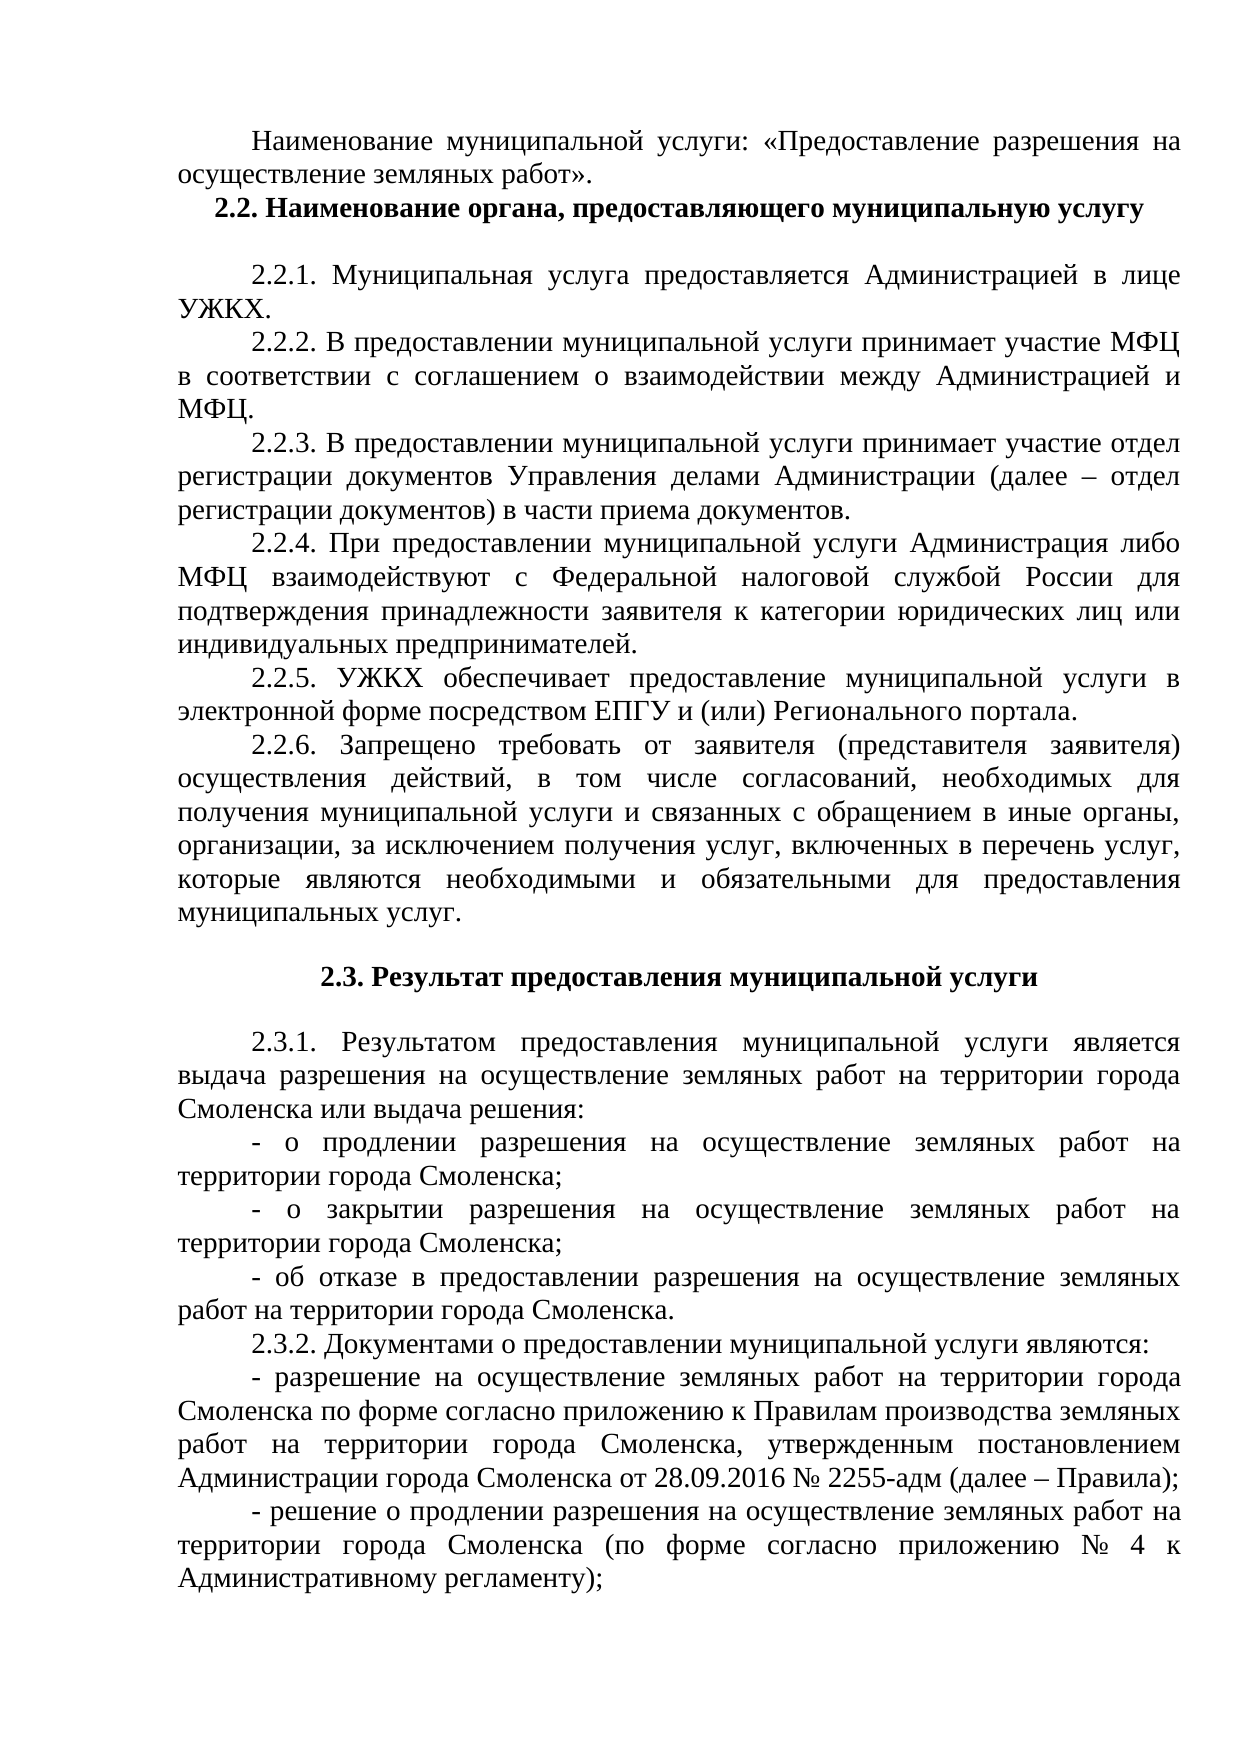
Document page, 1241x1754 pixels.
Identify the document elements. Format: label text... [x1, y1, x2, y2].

text 2.2.6. Запрещено требовать от заявителя (представителя заявителя) осуществления действий, в том числе согласований, необходимых для получения муниципальной услуги и связанных с обращением в иные органы, организации, за исключением получения услуг, включенных в перечень услуг, которые являются необходимыми и обязательными для предоставления муниципальных услуг. [177, 727, 1181, 928]
text - о закрытии разрешения на осуществление земляных работ на территории города Смоленска; [177, 1192, 1181, 1259]
text Наименование муниципальной услуги: «Предоставление разрешения на осуществление земляных работ». [177, 123, 1181, 190]
text 2.2.5. УЖКХ обеспечивает предоставление муниципальной услуги в электронной форме посредством ЕПГУ и (или) Регионального портала. [177, 660, 1181, 727]
text 2.2. Наименование органа, предоставляющего муниципальную услугу [177, 190, 1181, 224]
text - решение о продлении разрешения на осуществление земляных работ на территории города Смоленска (по форме согласно приложению № 4 к Административному регламенту); [177, 1493, 1181, 1594]
text 2.2.4. При предоставлении муниципальной услуги Администрация либо МФЦ взаимодействуют с Федеральной налоговой службой России для подтверждения принадлежности заявителя к категории юридических лиц или индивидуальных предпринимателей. [177, 526, 1181, 660]
text 2.3. Результат предоставления муниципальной услуги [177, 959, 1181, 993]
text 2.2.2. В предоставлении муниципальной услуги принимает участие МФЦ в соответствии с соглашением о взаимодействии между Администрацией и МФЦ. [177, 324, 1181, 425]
text 2.3.2. Документами о предоставлении муниципальной услуги являются: [177, 1326, 1181, 1359]
text - об отказе в предоставлении разрешения на осуществление земляных работ на территории города Смоленска. [177, 1259, 1181, 1326]
text - разрешение на осуществление земляных работ на территории города Смоленска по форме согласно приложению к Правилам производства земляных работ на территории города Смоленска, утвержденным постановлением Администрации города Смоленска от 28.09.2016 № 2255-адм (далее – Правила); [177, 1359, 1181, 1493]
text 2.2.3. В предоставлении муниципальной услуги принимает участие отдел регистрации документов Управления делами Администрации (далее – отдел регистрации документов) в части приема документов. [177, 425, 1181, 526]
text - о продлении разрешения на осуществление земляных работ на территории города Смоленска; [177, 1124, 1181, 1192]
text 2.3.1. Результатом предоставления муниципальной услуги является выдача разрешения на осуществление земляных работ на территории города Смоленска или выдача решения: [177, 1024, 1181, 1124]
text 2.2.1. Муниципальная услуга предоставляется Администрацией в лице УЖКХ. [177, 257, 1181, 324]
